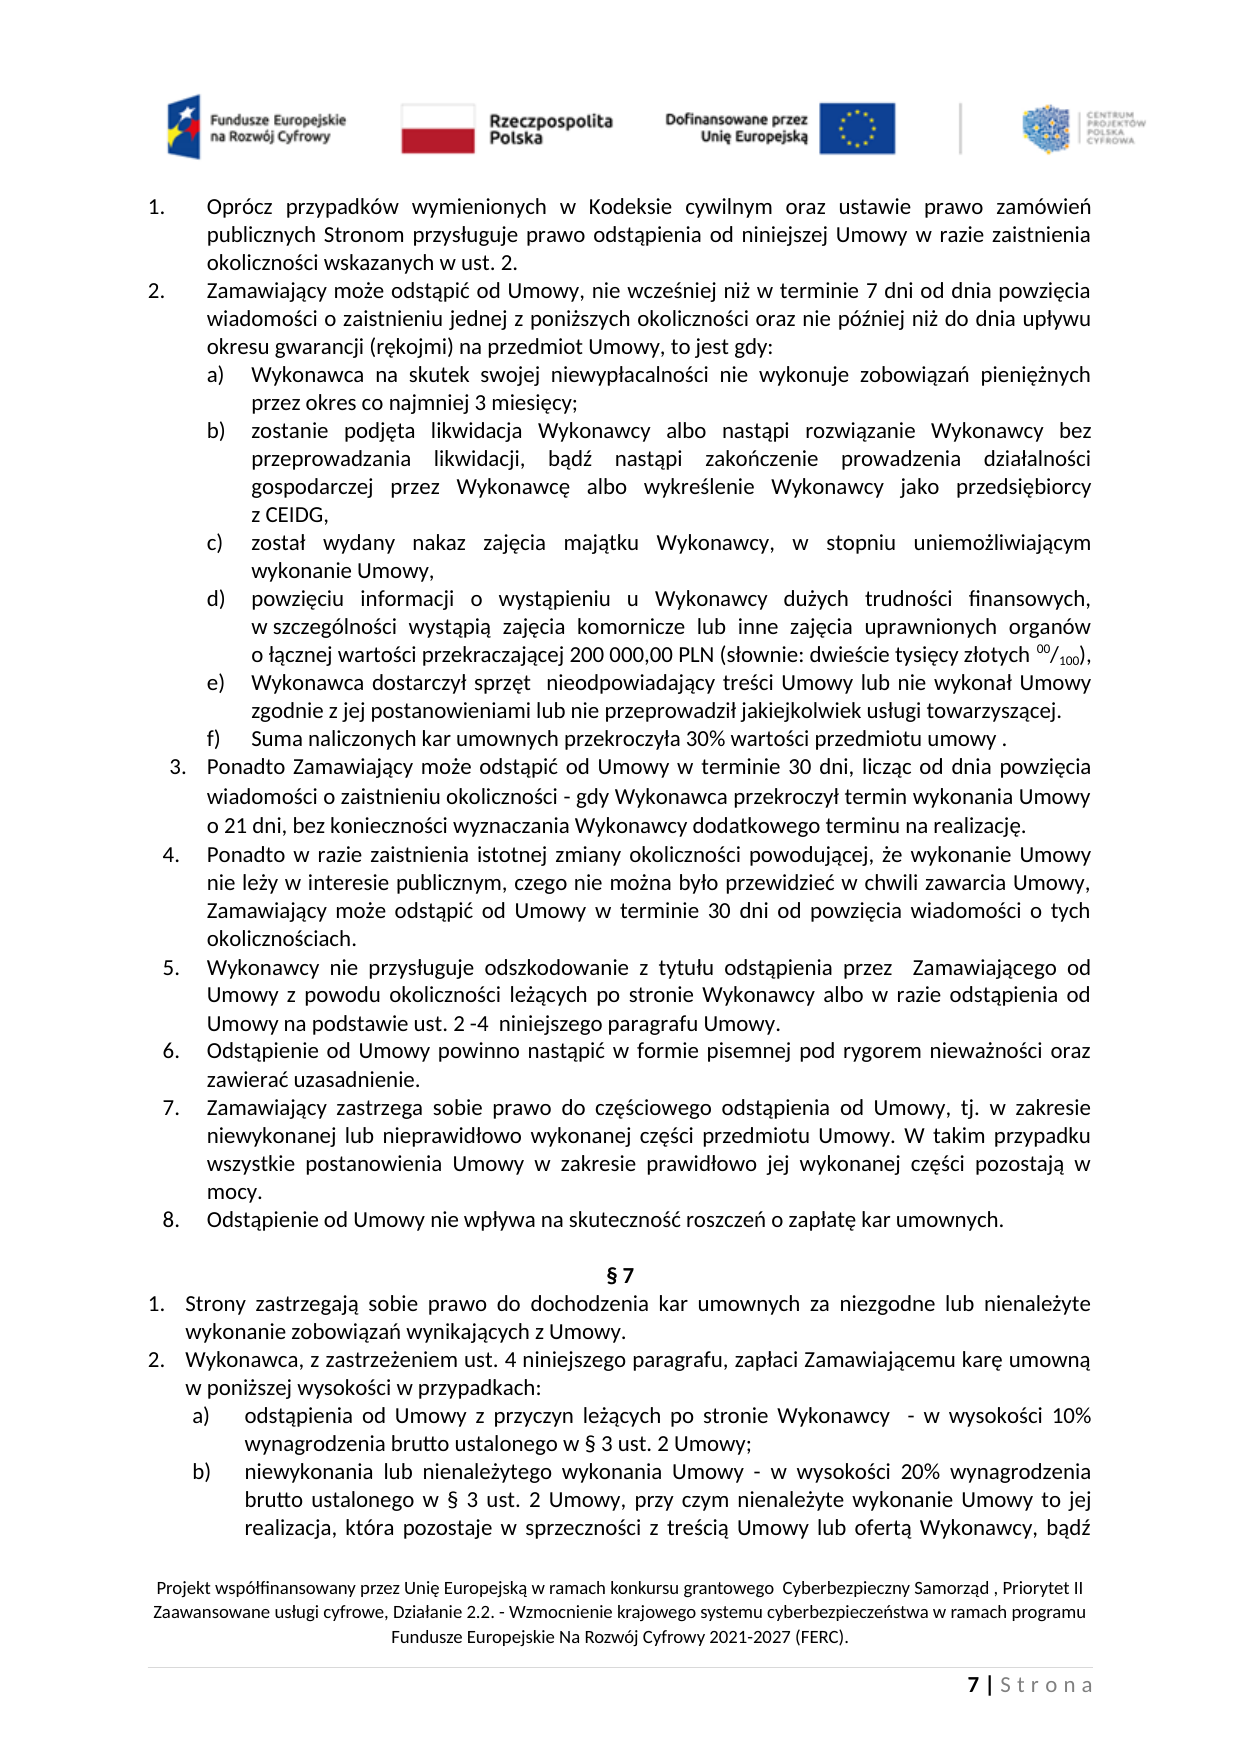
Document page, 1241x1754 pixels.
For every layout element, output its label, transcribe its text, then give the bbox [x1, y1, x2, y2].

list zostanie podjęta likwidacja Wykonawcy albo nastąpi rozwiązanie Wykonawcy bez przeprowadzania likwidacji, bądź nastąpi zakończenie prowadzenia działalności gospodarczej przez Wykonawcę albo wykreślenie Wykonawcy jako przedsiębiorcy z CEIDG, [207, 416, 1093, 528]
list Suma naliczonych kar umownych przekroczyła 30% wartości przedmiotu umowy . [207, 724, 1093, 752]
picture [147, 73, 1178, 181]
list Wykonawca dostarczył sprzęt nieodpowiadający treści Umowy lub nie wykonał Umowy zgodnie z jej postanowieniami lub nie przeprowadził jakiejkolwiek usługi towarzyszącej. [207, 668, 1093, 724]
list Odstąpienie od Umowy powinno nastąpić w formie pisemnej pod rygorem nieważności oraz zawierać uzasadnienie. [162, 1037, 1093, 1093]
list Oprócz przypadków wymienionych w Kodeksie cywilnym oraz ustawie prawo zamówień publicznych Stronom przysługuje prawo odstąpienia od niniejszej Umowy w razie zaistnienia okoliczności wskazanych w ust. 2. [148, 192, 1093, 276]
text § 7 [148, 1261, 1093, 1289]
list Wykonawcy nie przysługuje odszkodowanie z tytułu odstąpienia przez Zamawiającego od Umowy z powodu okoliczności leżących po stronie Wykonawcy albo w razie odstąpienia od Umowy na podstawie ust. 2 -4 niniejszego paragrafu Umowy. [162, 953, 1093, 1037]
list odstąpienia od Umowy z przyczyn leżących po stronie Wykonawcy - w wysokości 10% wynagrodzenia brutto ustalonego w § 3 ust. 2 Umowy; [192, 1401, 1093, 1457]
list Odstąpienie od Umowy nie wpływa na skuteczność roszczeń o zapłatę kar umownych. [162, 1205, 1093, 1233]
list Zamawiający może odstąpić od Umowy, nie wcześniej niż w terminie 7 dni od dnia powzięcia wiadomości o zaistnieniu jednej z poniższych okoliczności oraz nie później niż do dnia upływu okresu gwarancji (rękojmi) na przedmiot Umowy, to jest gdy: [148, 276, 1093, 360]
list Ponadto Zamawiający może odstąpić od Umowy w terminie 30 dni, licząc od dnia powzięcia wiadomości o zaistnieniu okoliczności - gdy Wykonawca przekroczył termin wykonania Umowy o 21 dni, bez konieczności wyznaczania Wykonawcy dodatkowego terminu na realizację. [169, 752, 1093, 839]
list Zamawiający zastrzega sobie prawo do częściowego odstąpienia od Umowy, tj. w zakresie niewykonanej lub nieprawidłowo wykonanej części przedmiotu Umowy. W takim przypadku wszystkie postanowienia Umowy w zakresie prawidłowo jej wykonanej części pozostają w mocy. [162, 1093, 1093, 1205]
list Wykonawca na skutek swojej niewypłacalności nie wykonuje zobowiązań pieniężnych przez okres co najmniej 3 miesięcy; [207, 360, 1093, 416]
list powzięciu informacji o wystąpieniu u Wykonawcy dużych trudności finansowych, w szczególności wystąpią zajęcia komornicze lub inne zajęcia uprawnionych organów o łącznej wartości przekraczającej 200 000,00 PLN (słownie: dwieście tysięcy złotych 00/100), [207, 584, 1093, 668]
list Ponadto w razie zaistnienia istotnej zmiany okoliczności powodującej, że wykonanie Umowy nie leży w interesie publicznym, czego nie można było przewidzieć w chwili zawarcia Umowy, Zamawiający może odstąpić od Umowy w terminie 30 dni od powzięcia wiadomości o tych okolicznościach. [162, 841, 1093, 953]
list został wydany nakaz zajęcia majątku Wykonawcy, w stopniu uniemożliwiającym wykonanie Umowy, [207, 528, 1093, 584]
list Strony zastrzegają sobie prawo do dochodzenia kar umownych za niezgodne lub nienależyte wykonanie zobowiązań wynikających z Umowy. [148, 1289, 1093, 1345]
list Wykonawca, z zastrzeżeniem ust. 4 niniejszego paragrafu, zapłaci Zamawiającemu karę umowną w poniższej wysokości w przypadkach: [148, 1345, 1093, 1401]
